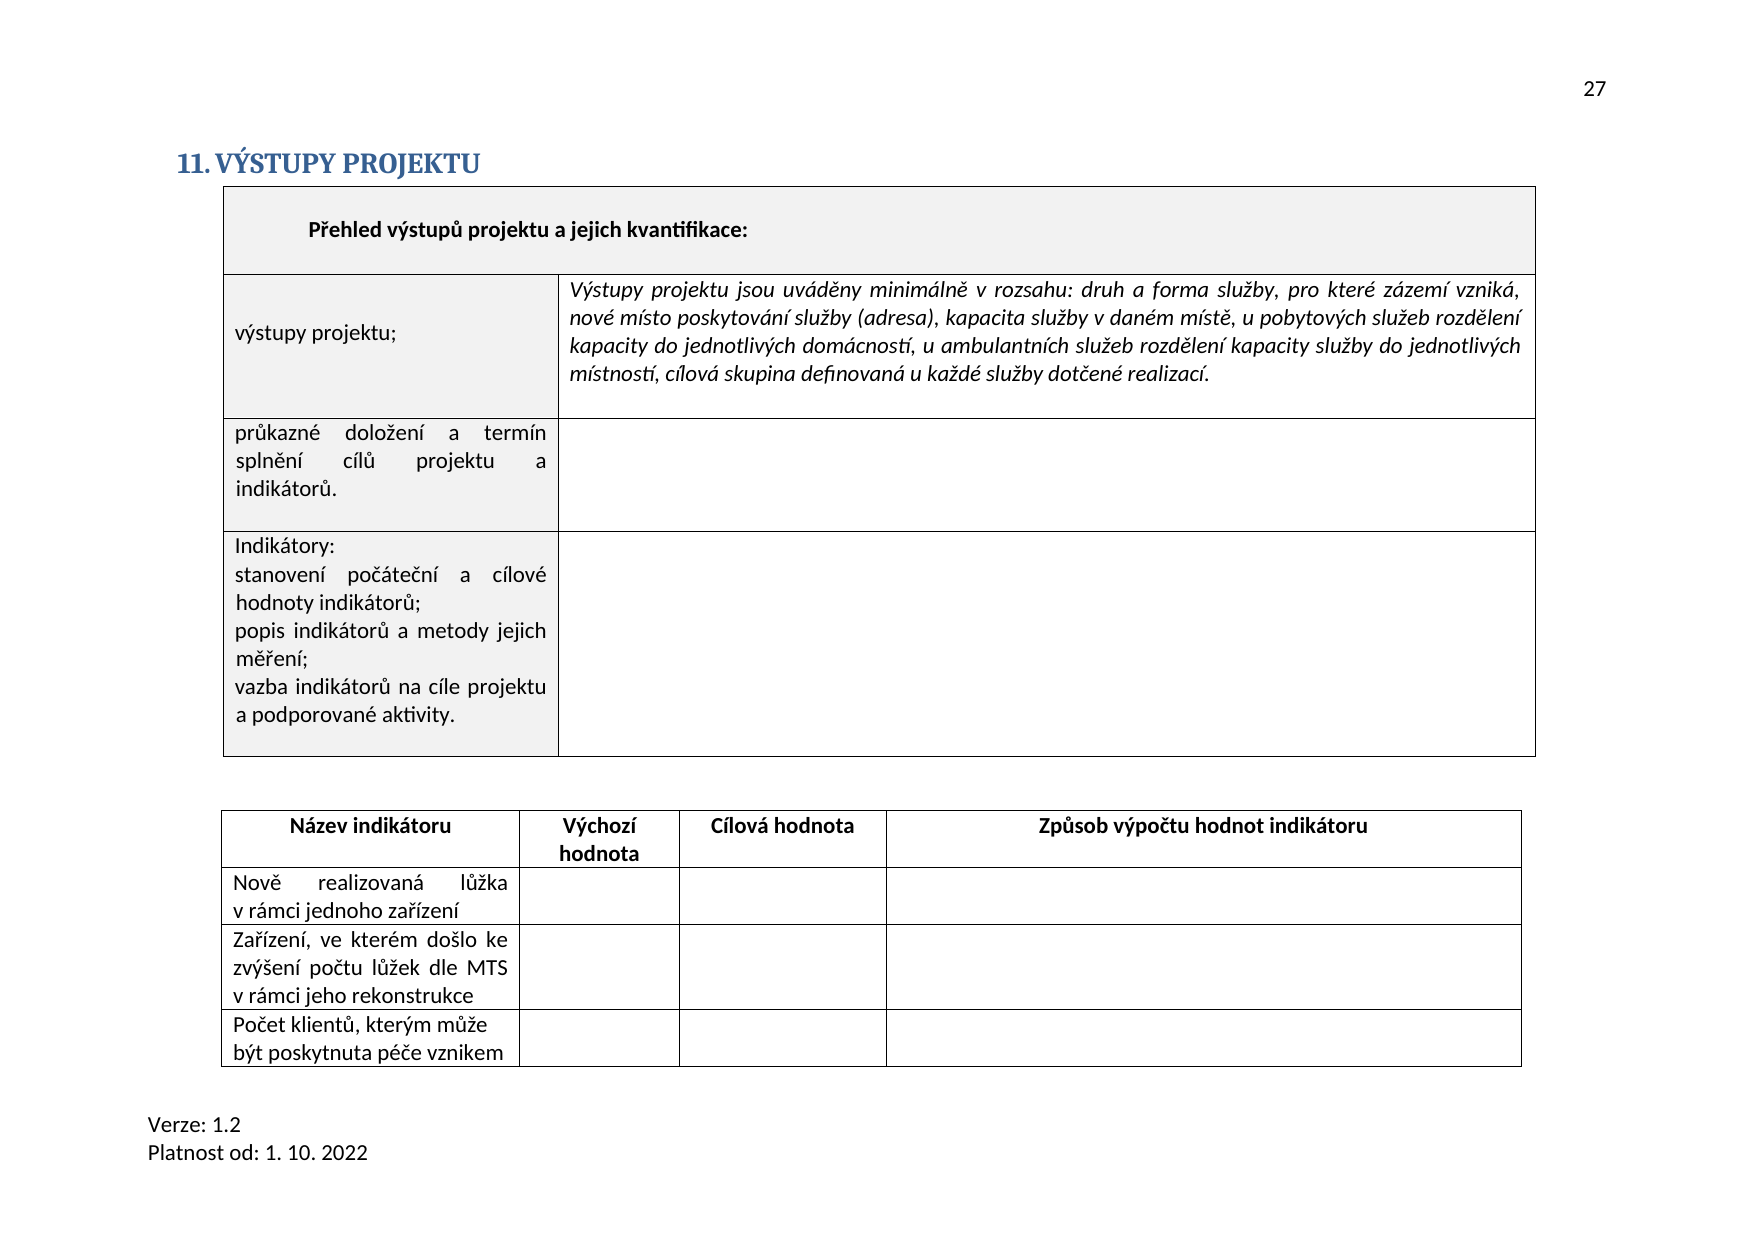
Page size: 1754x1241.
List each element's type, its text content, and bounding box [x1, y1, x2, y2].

table_cell [520, 925, 679, 1009]
table_cell Indikátory: stanovení počáteční a cílové hodnoty indikátorů; popis indikátorů a metody jejich měření; vazba indikátorů na cíle projektu a podporované aktivity. [224, 532, 558, 756]
table_cell [520, 868, 679, 924]
table_cell [887, 1010, 1521, 1066]
table_header Výchozí hodnota [520, 811, 679, 867]
table_cell [887, 925, 1521, 1009]
table_cell Zařízení, ve kterém došlo ke zvýšení počtu lůžek dle MTS v rámci jeho rekonstrukce [222, 925, 519, 1009]
table_cell [559, 419, 1535, 531]
table_cell výstupy projektu; [224, 275, 558, 417]
table_cell průkazné doložení a termín splnění cílů projektu a indikátorů. [224, 419, 558, 531]
table_cell [680, 1010, 886, 1066]
table_cell [680, 925, 886, 1009]
table_cell [520, 1010, 679, 1066]
table_header Cílová hodnota [680, 811, 886, 867]
table_header Přehled výstupů projektu a jejich kvantifikace: [224, 187, 1535, 274]
table_cell [680, 868, 886, 924]
subtitle Výstupy projektu [177, 148, 1606, 181]
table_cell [222, 1010, 519, 1066]
table_cell [559, 532, 1535, 756]
table_cell [887, 868, 1521, 924]
table_cell Výstupy projektu jsou uváděny minimálně v rozsahu: druh a forma služby, pro které zázemí vzniká, nové místo poskytování služby (adresa), kapacita služby v daném místě, u pobytových služeb rozdělení kapacity do jednotlivých domácností, u ambulantních služeb rozdělení kapacity služby do jednotlivých místností, cílová skupina definovaná u každé služby dotčené realizací. [559, 275, 1535, 417]
table_header Způsob výpočtu hodnot indikátoru [887, 811, 1521, 867]
table_header Název indikátoru [222, 811, 519, 867]
table_cell Nově realizovaná lůžka v rámci jednoho zařízení [222, 868, 519, 924]
